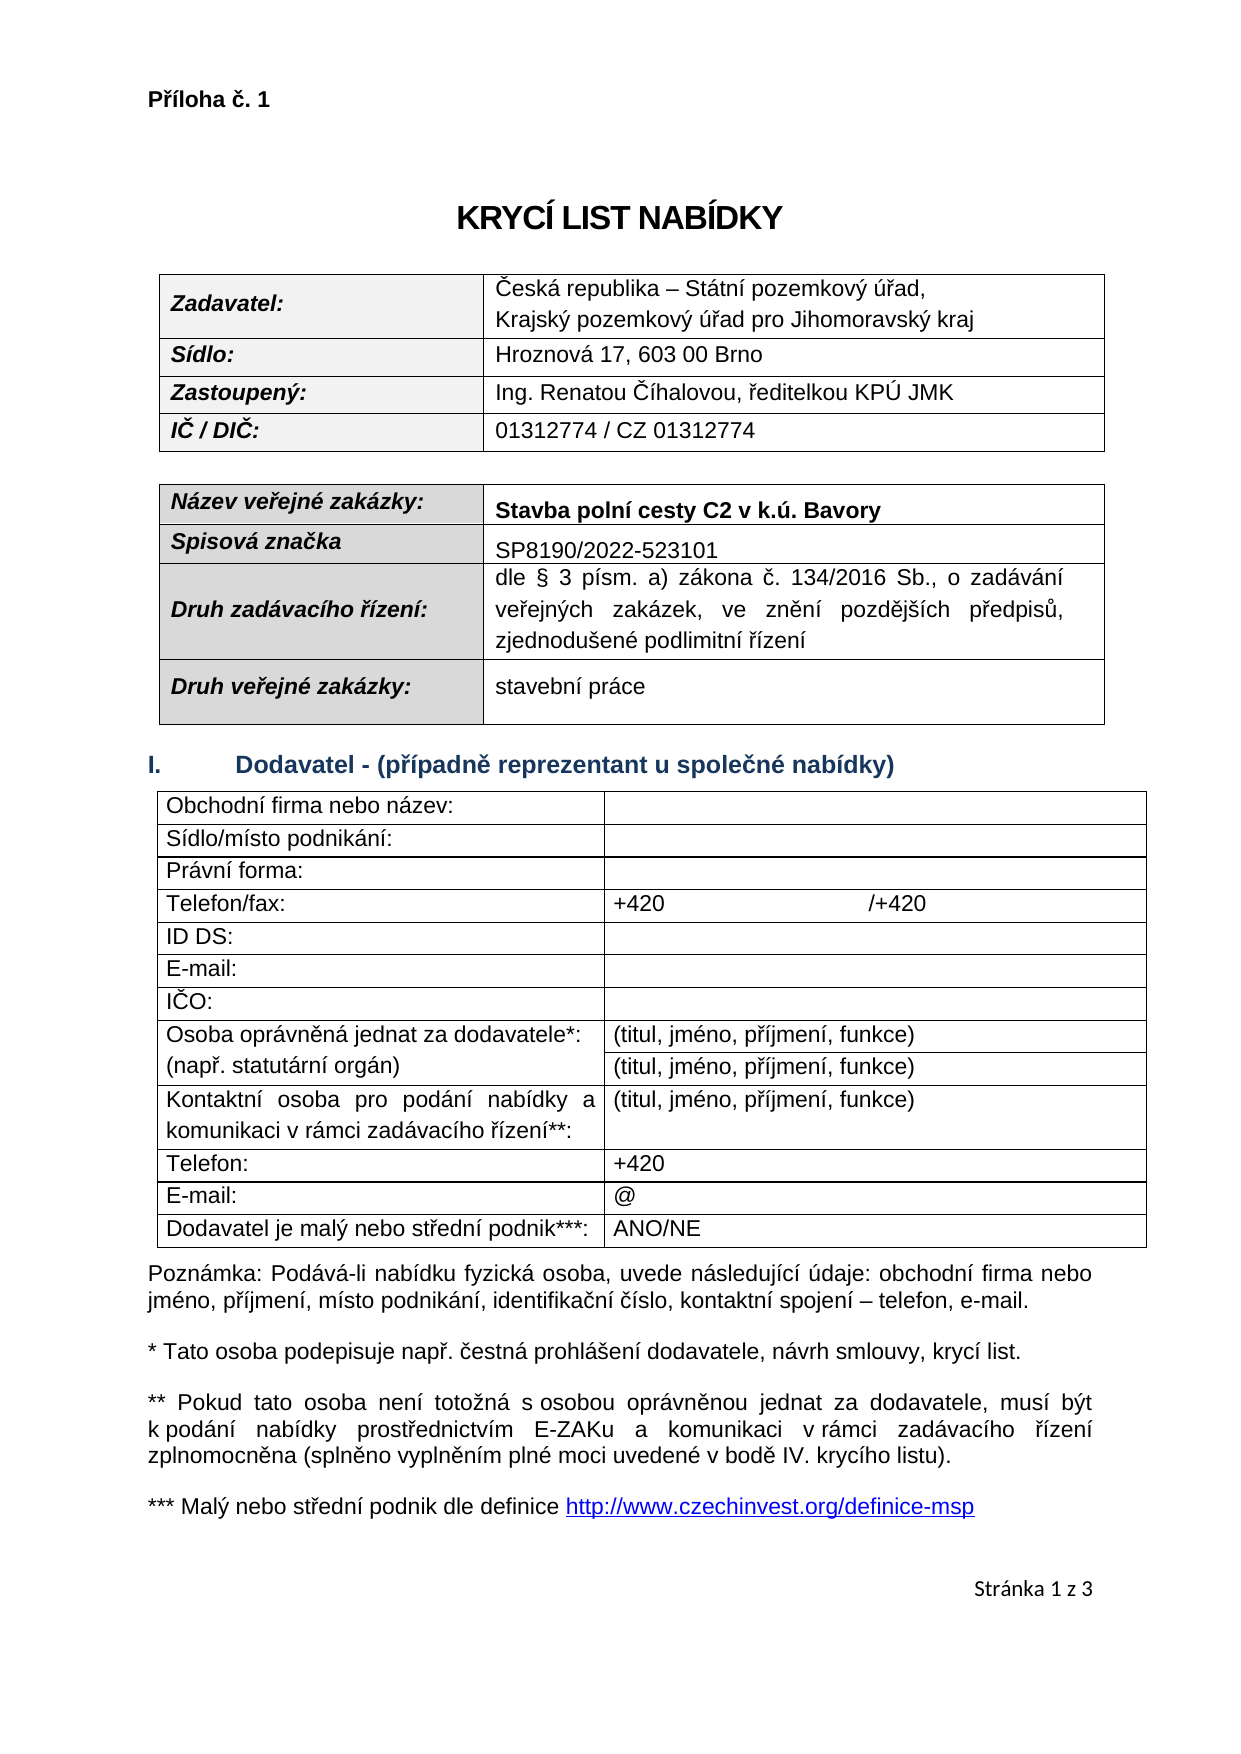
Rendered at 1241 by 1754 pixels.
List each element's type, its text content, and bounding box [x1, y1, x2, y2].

text ** Pokud tato osoba není totožná s osobou oprávněnou jednat za dodavatele, musí být k podání nabídky prostřednictvím E-ZAKu a komunikaci v rámci zadávacího řízení zplnomocněna (splněno vyplněním plné moci uvedené v bodě IV. krycího listu). [148, 1389, 1093, 1468]
table_cell Druh zadávacího řízení: [160, 564, 483, 659]
table_cell [605, 923, 1146, 954]
table_cell Osoba oprávněná jednat za dodavatele*: (např. statutární orgán) [158, 1021, 604, 1085]
table_cell Druh veřejné zakázky: [160, 660, 483, 724]
table_header Česká republika – Státní pozemkový úřad, Krajský pozemkový úřad pro Jihomoravský kraj [484, 275, 1104, 338]
table_cell E-mail: [158, 1183, 604, 1214]
table_cell (titul, jméno, příjmení, funkce) [605, 1021, 1146, 1052]
text *** Malý nebo střední podnik dle definice http://www.czechinvest.org/definice-msp [148, 1493, 1093, 1520]
table_header Název veřejné zakázky: [160, 485, 483, 523]
table_cell 01312774 / CZ 01312774 [484, 414, 1104, 451]
text Poznámka: Podává-li nabídku fyzická osoba, uvede následující údaje: obchodní firma nebo jméno, příjmení, místo podnikání, identifikační číslo, kontaktní spojení – telefon, e-mail. [148, 1260, 1093, 1313]
table_cell Kontaktní osoba pro podání nabídky a komunikaci v rámci zadávacího řízení**: [158, 1086, 604, 1149]
table_header [605, 792, 1146, 824]
table_cell (titul, jméno, příjmení, funkce) [605, 1086, 1146, 1149]
table_cell +420 [605, 1150, 1146, 1181]
table_cell Telefon/fax: [158, 890, 604, 922]
table_cell Hroznová 17, 603 00 Brno [484, 339, 1104, 376]
table_cell dle § 3 písm. a) zákona č. 134/2016 Sb., o zadávání veřejných zakázek, ve znění pozdějších předpisů, zjednodušené podlimitní řízení [484, 564, 1104, 659]
table_cell SP8190/2022-523101 [484, 525, 1104, 563]
table_header Obchodní firma nebo název: [158, 792, 604, 824]
table_cell Sídlo/místo podnikání: [158, 825, 604, 856]
table_cell (titul, jméno, příjmení, funkce) [605, 1053, 1146, 1085]
table_header Zadavatel: [160, 275, 483, 338]
table_cell IČ / DIČ: [160, 414, 483, 451]
table_cell @ [605, 1183, 1146, 1214]
table_cell Spisová značka [160, 525, 483, 563]
table_cell [605, 825, 1146, 856]
table_cell [605, 988, 1146, 1019]
table_cell Ing. Renatou Číhalovou, ředitelkou KPÚ JMK [484, 377, 1104, 413]
table_cell Sídlo: [160, 339, 483, 376]
table_cell IČO: [158, 988, 604, 1019]
table_cell ANO/NE [605, 1215, 1146, 1247]
table_cell +420 /+420 [605, 890, 1146, 922]
table_cell E-mail: [158, 955, 604, 987]
table_cell Zastoupený: [160, 377, 483, 413]
table_cell [605, 858, 1146, 889]
table_cell [605, 955, 1146, 987]
table_cell Dodavatel je malý nebo střední podnik***: [158, 1215, 604, 1247]
title Krycí list nabídky [148, 198, 1093, 236]
text * Tato osoba podepisuje např. čestná prohlášení dodavatele, návrh smlouvy, krycí list. [148, 1338, 1093, 1364]
table_cell Právní forma: [158, 858, 604, 889]
subtitle Dodavatel - (případně reprezentant u společné nabídky) [148, 750, 1093, 779]
table_cell Telefon: [158, 1150, 604, 1181]
table_cell stavební práce [484, 660, 1104, 724]
table_header Stavba polní cesty C2 v k.ú. Bavory [484, 485, 1104, 523]
table_cell ID DS: [158, 923, 604, 954]
